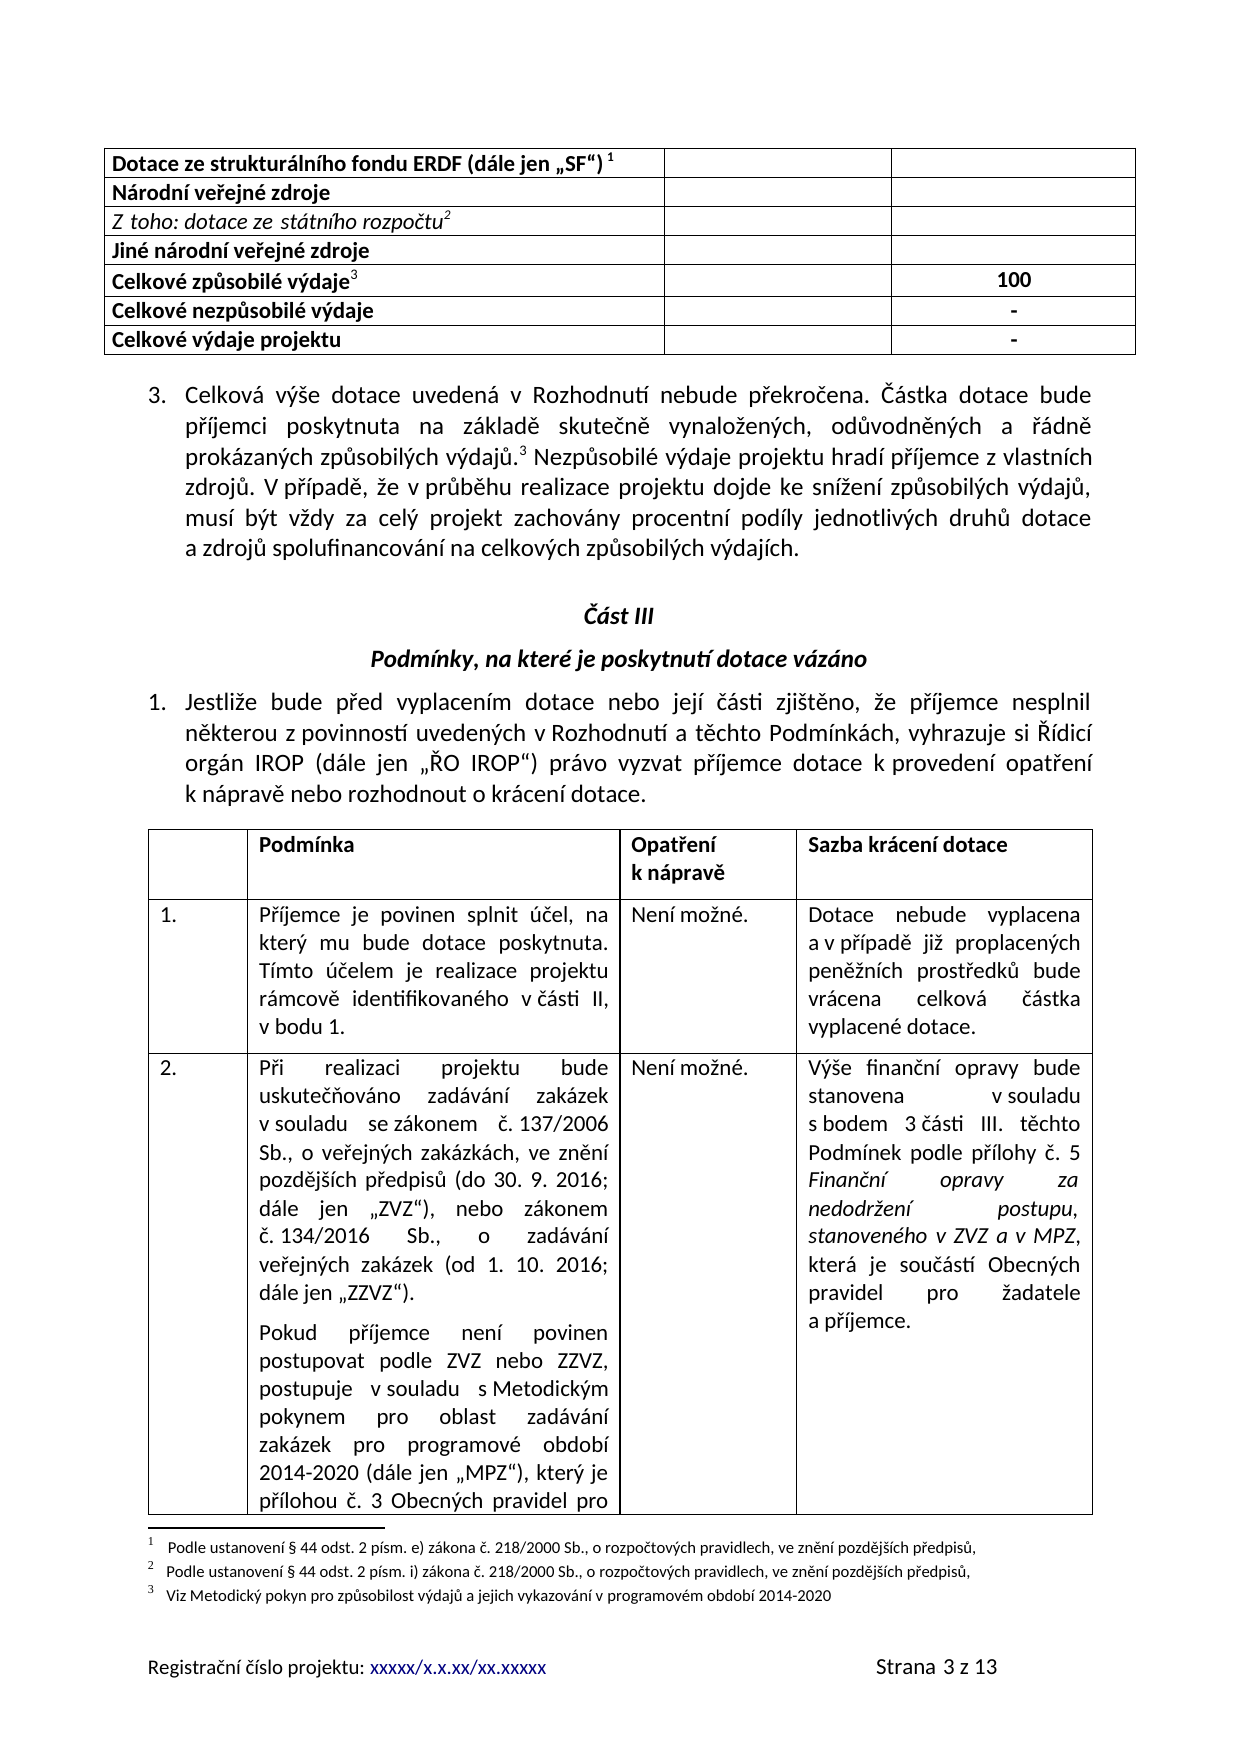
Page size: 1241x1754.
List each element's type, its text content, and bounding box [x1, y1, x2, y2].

table_cell Národní veřejné zdroje [105, 178, 664, 206]
table_cell [665, 326, 891, 354]
table_cell Jiné národní veřejné zdroje [105, 236, 664, 264]
table_cell Není možné. [621, 900, 796, 1052]
table_header [149, 830, 247, 899]
table_cell - [892, 297, 1135, 324]
table_cell Celkové způsobilé výdaje [105, 265, 664, 296]
table_cell 2. [149, 1054, 247, 1514]
subtitle Celková výše dotace uvedená v Rozhodnutí nebude překročena. Částka dotace bude příjemci poskytnuta na základě skutečně vynaložených, odůvodněných a řádně prokázaných způsobilých výdajů.3 Nezpůsobilé výdaje projektu hradí příjemce z vlastních zdrojů. V případě, že v průběhu realizace projektu dojde ke snížení způsobilých výdajů, musí být vždy za celý projekt zachovány procentní podíly jednotlivých druhů dotace a zdrojů spolufinancování na celkových způsobilých výdajích. [148, 380, 1092, 563]
table_cell [892, 207, 1135, 235]
table_cell Celkové výdaje projektu [105, 326, 664, 354]
table_cell [665, 149, 891, 177]
table_cell [665, 178, 891, 206]
table_cell Z toho: dotace ze státního rozpočtu [105, 207, 664, 235]
table_cell Dotace nebude vyplacena a v případě již proplacených peněžních prostředků bude vrácena celková částka vyplacené dotace. [797, 900, 1092, 1052]
table_cell [892, 149, 1135, 177]
table_cell Dotace ze strukturálního fondu ERDF (dále jen „SF“) [105, 149, 664, 177]
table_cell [797, 1054, 1092, 1514]
table_cell Celkové nezpůsobilé výdaje [105, 297, 664, 324]
list Jestliže bude před vyplacením dotace nebo její části zjištěno, že příjemce nesplnil některou z povinností uvedených v Rozhodnutí a těchto Podmínkách, vyhrazuje si Řídicí orgán IROP (dále jen „ŘO IROP“) právo vyzvat příjemce dotace k provedení opatření k nápravě nebo rozhodnout o krácení dotace. [148, 686, 1092, 808]
table_cell [665, 265, 891, 296]
table_header Podmínka [248, 830, 619, 899]
subtitle Podmínky, na které je poskytnutí dotace vázáno [148, 643, 1092, 674]
table_header Opatření k nápravě [621, 830, 796, 899]
table_cell [892, 236, 1135, 264]
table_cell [248, 1054, 619, 1514]
table_cell Příjemce je povinen splnit účel, na který mu bude dotace poskytnuta. Tímto účelem je realizace projektu rámcově identifikovaného v části II, v bodu 1. [248, 900, 619, 1052]
table_cell 1. [149, 900, 247, 1052]
table_cell Není možné. [621, 1054, 796, 1514]
subtitle Část III [148, 600, 1092, 631]
table_cell 100 [892, 265, 1135, 296]
table_cell [665, 207, 891, 235]
table_cell [665, 297, 891, 324]
table_cell - [892, 326, 1135, 354]
table_cell [665, 236, 891, 264]
table_cell [892, 178, 1135, 206]
table_header Sazba krácení dotace [797, 830, 1092, 899]
